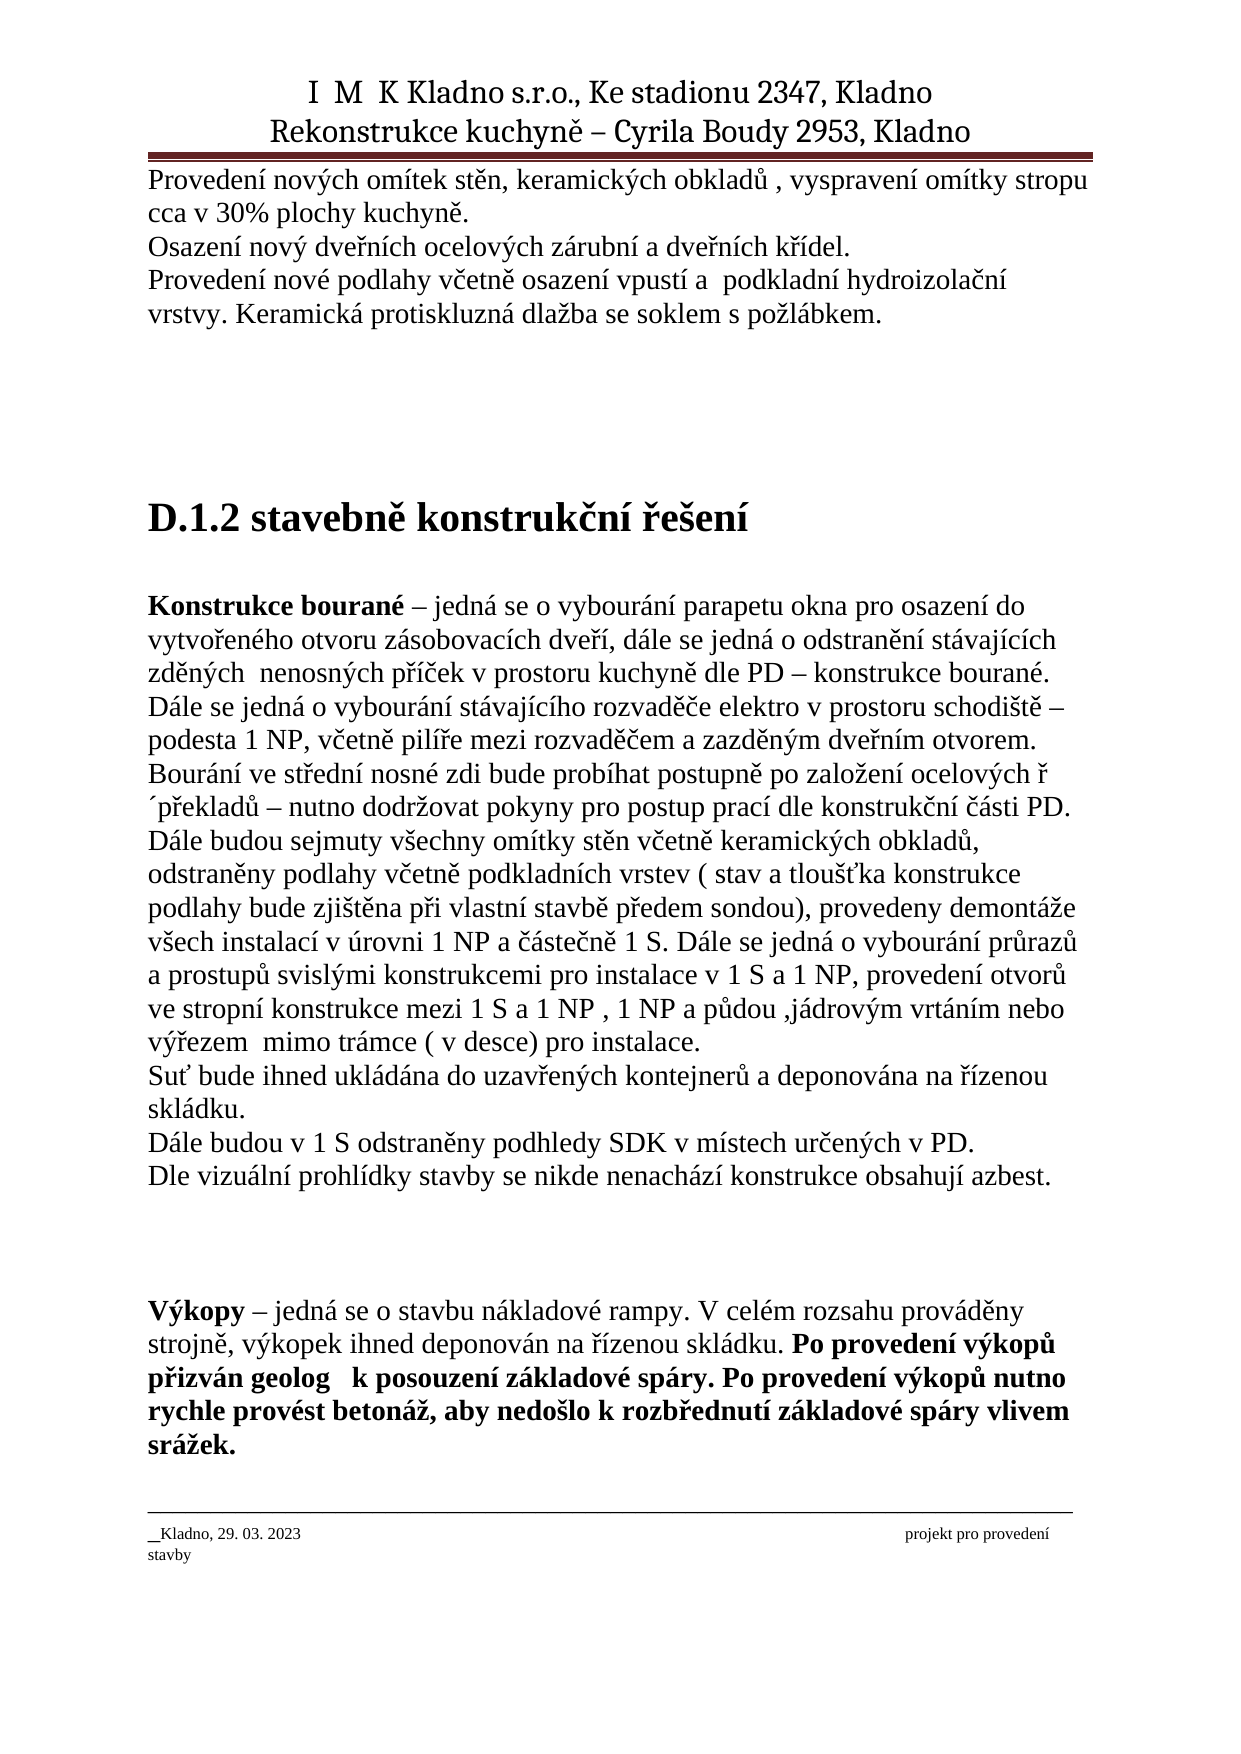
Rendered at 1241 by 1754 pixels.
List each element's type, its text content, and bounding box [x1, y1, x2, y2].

text Suť bude ihned ukládána do uzavřených kontejnerů a deponována na řízenou skládku. [148, 1058, 1093, 1125]
text Provedení nové podlahy včetně osazení vpustí a podkladní hydroizolační vrstvy. Keramická protiskluzná dlažba se soklem s požlábkem. [148, 262, 1093, 329]
text Výkopy – jedná se o stavbu nákladové rampy. V celém rozsahu prováděny strojně, výkopek ihned deponován na řízenou skládku. Po provedení výkopů přizván geolog k posouzení základové spáry. Po provedení výkopů nutno rychle provést betonáž, aby nedošlo k rozbřednutí základové spáry vlivem srážek. [148, 1293, 1093, 1460]
text Dle vizuální prohlídky stavby se nikde nenachází konstrukce obsahují azbest. [148, 1158, 1093, 1192]
text Dále budou sejmuty všechny omítky stěn včetně keramických obkladů, odstraněny podlahy včetně podkladních vrstev ( stav a tloušťka konstrukce podlahy bude zjištěna při vlastní stavbě předem sondou), provedeny demontáže všech instalací v úrovni 1 NP a částečně 1 S. Dále se jedná o vybourání průrazů a prostupů svislými konstrukcemi pro instalace v 1 S a 1 NP, provedení otvorů ve stropní konstrukce mezi 1 S a 1 NP , 1 NP a půdou ,jádrovým vrtáním nebo výřezem mimo trámce ( v desce) pro instalace. [148, 823, 1093, 1058]
text Provedení nových omítek stěn, keramických obkladů , vyspravení omítky stropu cca v 30% plochy kuchyně. [148, 162, 1093, 229]
text Dále budou v 1 S odstraněny podhledy SDK v místech určených v PD. [148, 1125, 1093, 1158]
text Bourání ve střední nosné zdi bude probíhat postupně po založení ocelových ř´překladů – nutno dodržovat pokyny pro postup prací dle konstrukční části PD. [148, 756, 1093, 823]
text Konstrukce bourané – jedná se o vybourání parapetu okna pro osazení do vytvořeného otvoru zásobovacích dveří, dále se jedná o odstranění stávajících zděných nenosných příček v prostoru kuchyně dle PD – konstrukce bourané. [148, 588, 1093, 689]
text Osazení nový dveřních ocelových zárubní a dveřních křídel. [148, 229, 1093, 262]
text D.1.2 stavebně konstrukční řešení [148, 492, 1093, 540]
text Dále se jedná o vybourání stávajícího rozvaděče elektro v prostoru schodiště – podesta 1 NP, včetně pilíře mezi rozvaděčem a zazděným dveřním otvorem. [148, 689, 1093, 756]
